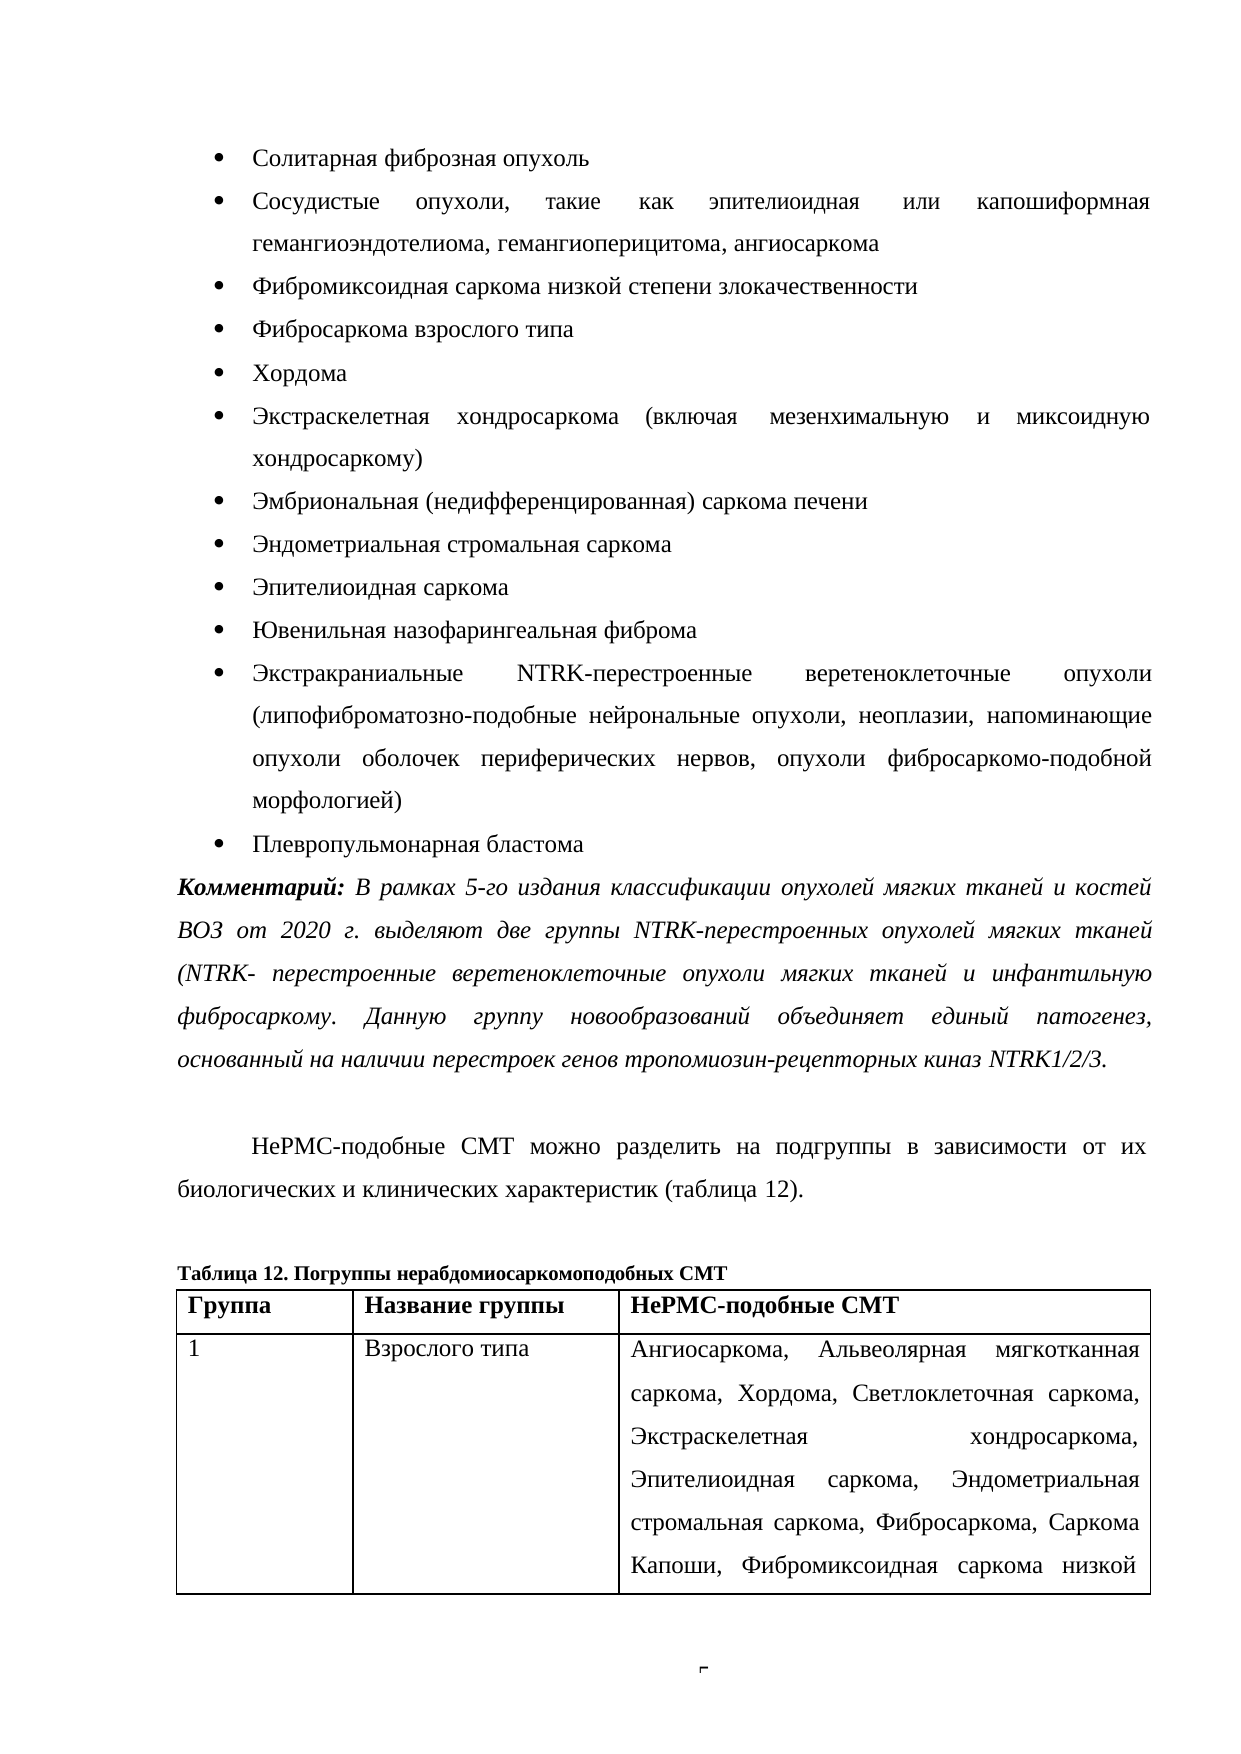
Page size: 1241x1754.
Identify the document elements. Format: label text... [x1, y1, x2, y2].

list Экстракраниальные NTRK-перестроенные веретеноклеточные опухоли (липофиброматозно-подобные нейрональные опухоли, неоплазии, напоминающие опухоли оболочек периферических нервов, опухоли фибросаркомо-подобной морфологией) [214, 658, 1152, 814]
table_cell Взрослого типа [354, 1335, 618, 1593]
list Солитарная фиброзная опухоль [214, 143, 1163, 172]
list Ювенильная назофарингеальная фиброма [214, 615, 1163, 644]
list Эпителиоидная саркома [214, 572, 1163, 601]
list Эндометриальная стромальная саркома [214, 529, 1163, 558]
table_header НеРМС-подобные СМТ [620, 1291, 1150, 1333]
list Экстраскелетная хондросаркома (включая мезенхимальную и миксоидную хондросаркому) [214, 401, 1152, 471]
table_cell Ангиосаркома, Альвеолярная мягкотканная саркома, Хордома, Светлоклеточная саркома, Экстраскелетная хондросаркома, Эпителиоидная саркома, Эндометриальная стромальная саркома, Фибросаркома, Саркома Капоши, Фибромиксоидная саркома низкой [620, 1335, 1150, 1593]
table_header Название группы [354, 1291, 618, 1333]
list Фибросаркома взрослого типа [214, 314, 1163, 343]
list Сосудистые опухоли, такие как эпителиоидная или капошиформная гемангиоэндотелиома, гемангиоперицитома, ангиосаркома [214, 186, 1151, 257]
table_header Группа [177, 1291, 352, 1333]
list Хордома [214, 358, 1163, 386]
text НеРМС-подобные СМТ можно разделить на подгруппы в зависимости от их биологических и клинических характеристик (таблица 12). [177, 1131, 1153, 1202]
text Комментарий: В рамках 5-го издания классификации опухолей мягких тканей и костей ВОЗ от 2020 г. выделяют две группы NTRK-перестроенных опухолей мягких тканей (NTRK- перестроенные веретеноклеточные опухоли мягких тканей и инфантильную фибросаркому. Данную группу новообразований объединяет единый патогенез, основанный на наличии перестроек генов тропомиозин-рецепторных киназ NTRK1/2/3. [177, 872, 1152, 1073]
text Таблица 12. Погруппы нерабдомиосаркомоподобных СМТ [177, 1261, 1163, 1285]
list Фибромиксоидная саркома низкой степени злокачественности [214, 271, 1163, 300]
table_cell 1 [177, 1335, 352, 1593]
list Плевропульмонарная бластома [214, 829, 1163, 858]
list Эмбриональная (недифференцированная) саркома печени [214, 486, 1163, 515]
